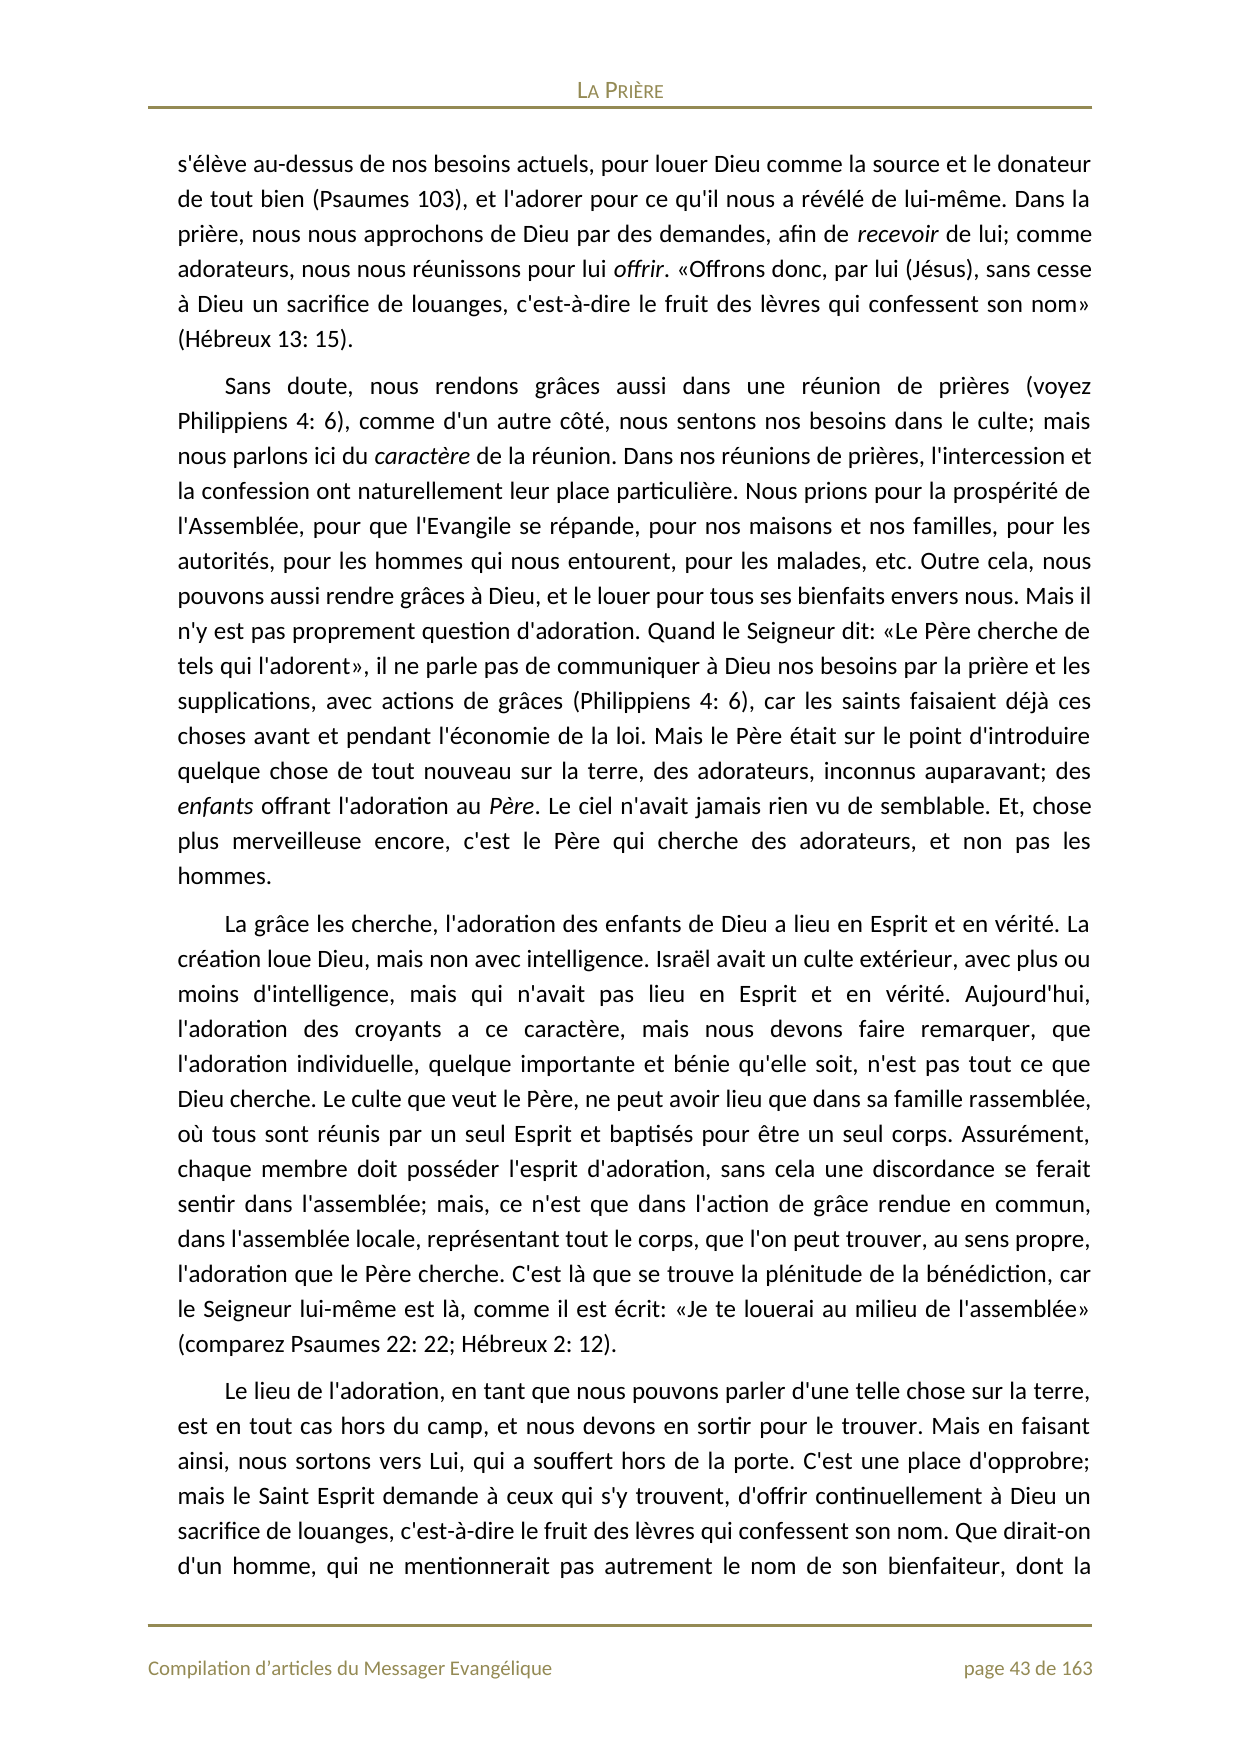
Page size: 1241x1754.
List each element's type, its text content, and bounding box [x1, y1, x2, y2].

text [177, 148, 1092, 353]
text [177, 1375, 1092, 1581]
text Sans doute, nous rendons grâces aussi dans une réunion de prières (voyez Philippiens 4: 6), comme d'un autre côté, nous sentons nos besoins dans le culte; mais nous parlons ici du caractère de la réunion. Dans nos réunions de prières, l'intercession et la confession ont naturellement leur place particulière. Nous prions pour la prospérité de l'Assemblée, pour que l'Evangile se répande, pour nos maisons et nos familles, pour les autorités, pour les hommes qui nous entourent, pour les malades, etc. Outre cela, nous pouvons aussi rendre grâces à Dieu, et le louer pour tous ses bienfaits envers nous. Mais il n'y est pas proprement question d'adoration. Quand le Seigneur dit: «Le Père cherche de tels qui l'adorent», il ne parle pas de communiquer à Dieu nos besoins par la prière et les supplications, avec actions de grâces (Philippiens 4: 6), car les saints faisaient déjà ces choses avant et pendant l'économie de la loi. Mais le Père était sur le point d'introduire quelque chose de tout nouveau sur la terre, des adorateurs, inconnus auparavant; des enfants offrant l'adoration au Père. Le ciel n'avait jamais rien vu de semblable. Et, chose plus merveilleuse encore, c'est le Père qui cherche des adorateurs, et non pas les hommes. [177, 370, 1092, 891]
text La grâce les cherche, l'adoration des enfants de Dieu a lieu en Esprit et en vérité. La création loue Dieu, mais non avec intelligence. Israël avait un culte extérieur, avec plus ou moins d'intelligence, mais qui n'avait pas lieu en Esprit et en vérité. Aujourd'hui, l'adoration des croyants a ce caractère, mais nous devons faire remarquer, que l'adoration individuelle, quelque importante et bénie qu'elle soit, n'est pas tout ce que Dieu cherche. Le culte que veut le Père, ne peut avoir lieu que dans sa famille rassemblée, où tous sont réunis par un seul Esprit et baptisés pour être un seul corps. Assurément, chaque membre doit posséder l'esprit d'adoration, sans cela une discordance se ferait sentir dans l'assemblée; mais, ce n'est que dans l'action de grâce rendue en commun, dans l'assemblée locale, représentant tout le corps, que l'on peut trouver, au sens propre, l'adoration que le Père cherche. C'est là que se trouve la plénitude de la bénédiction, car le Seigneur lui-même est là, comme il est écrit: «Je te louerai au milieu de l'assemblée» (comparez Psaumes 22: 22; Hébreux 2: 12). [177, 908, 1092, 1358]
